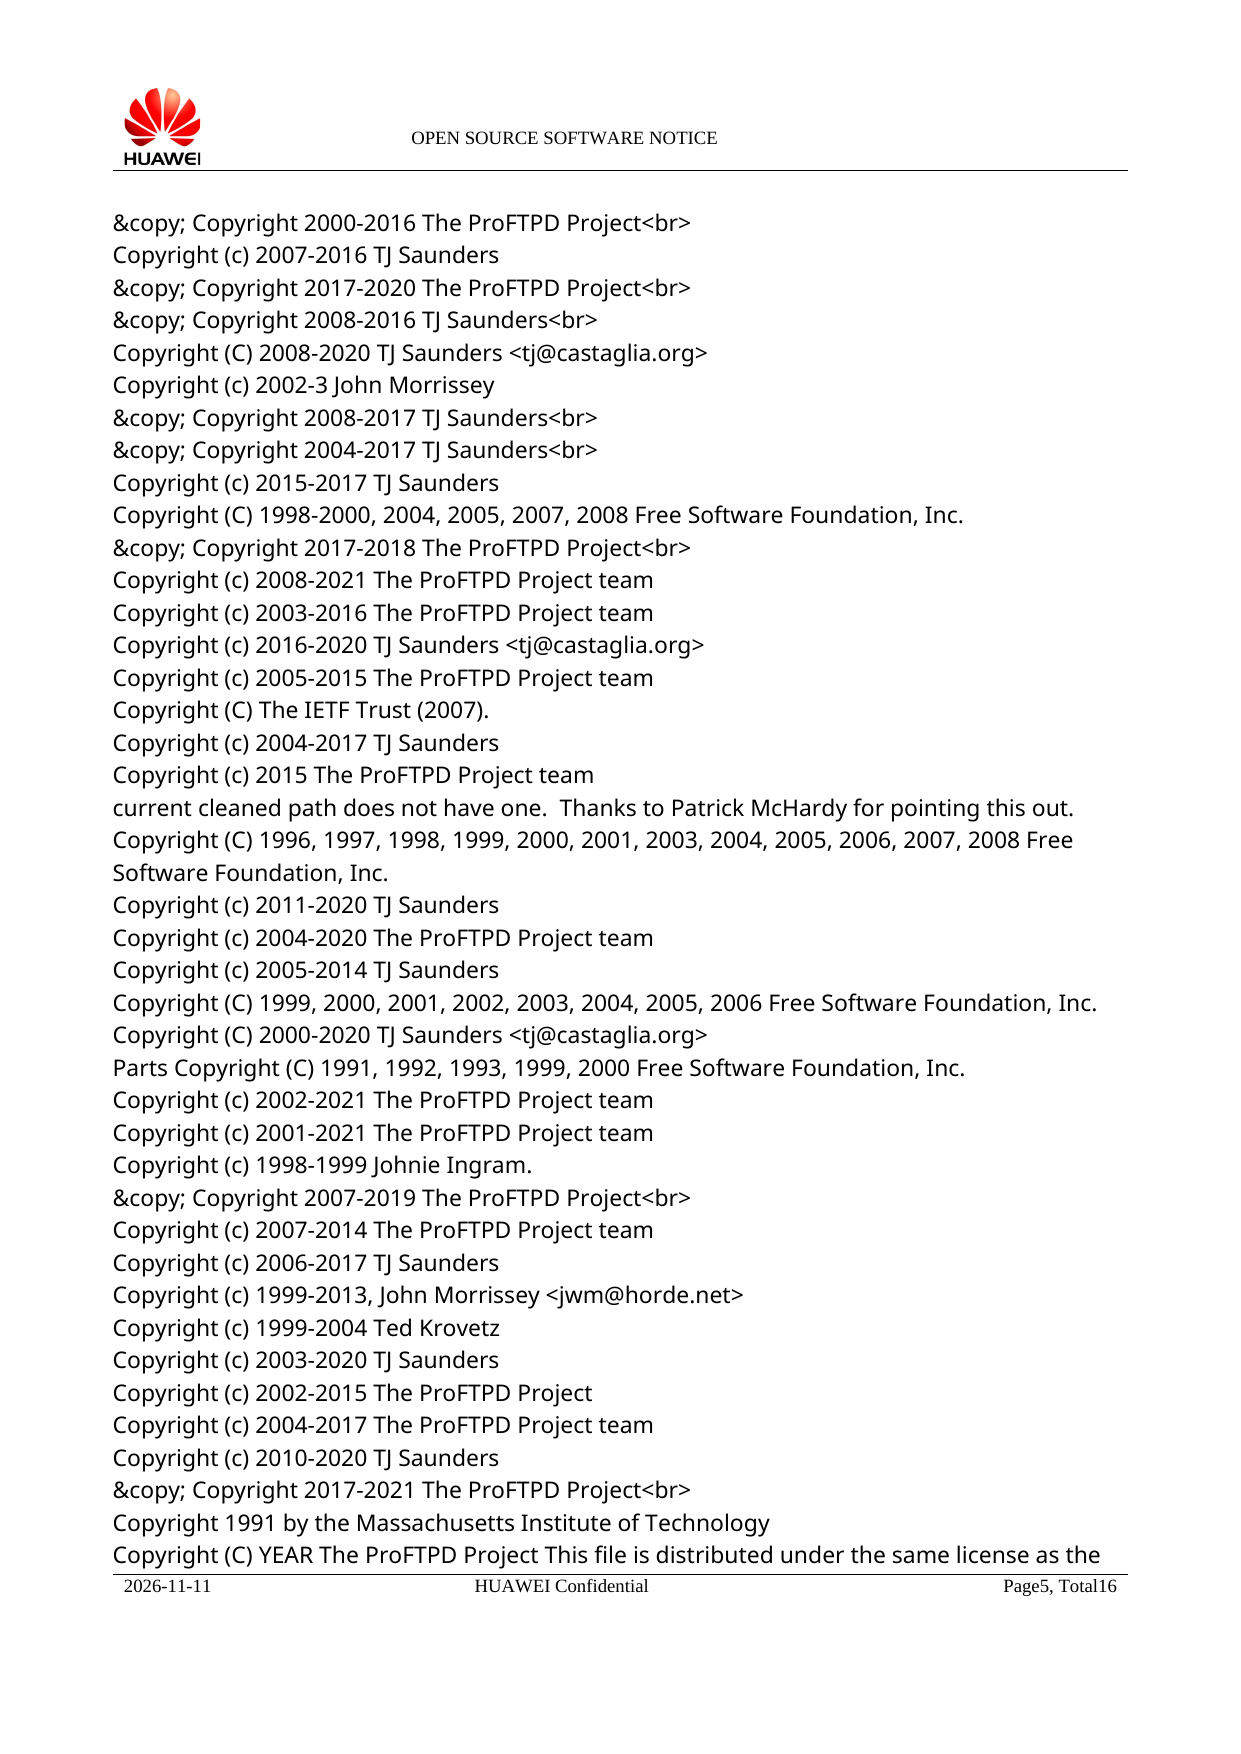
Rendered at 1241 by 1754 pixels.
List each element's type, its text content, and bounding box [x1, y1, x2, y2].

picture [124, 88, 201, 165]
